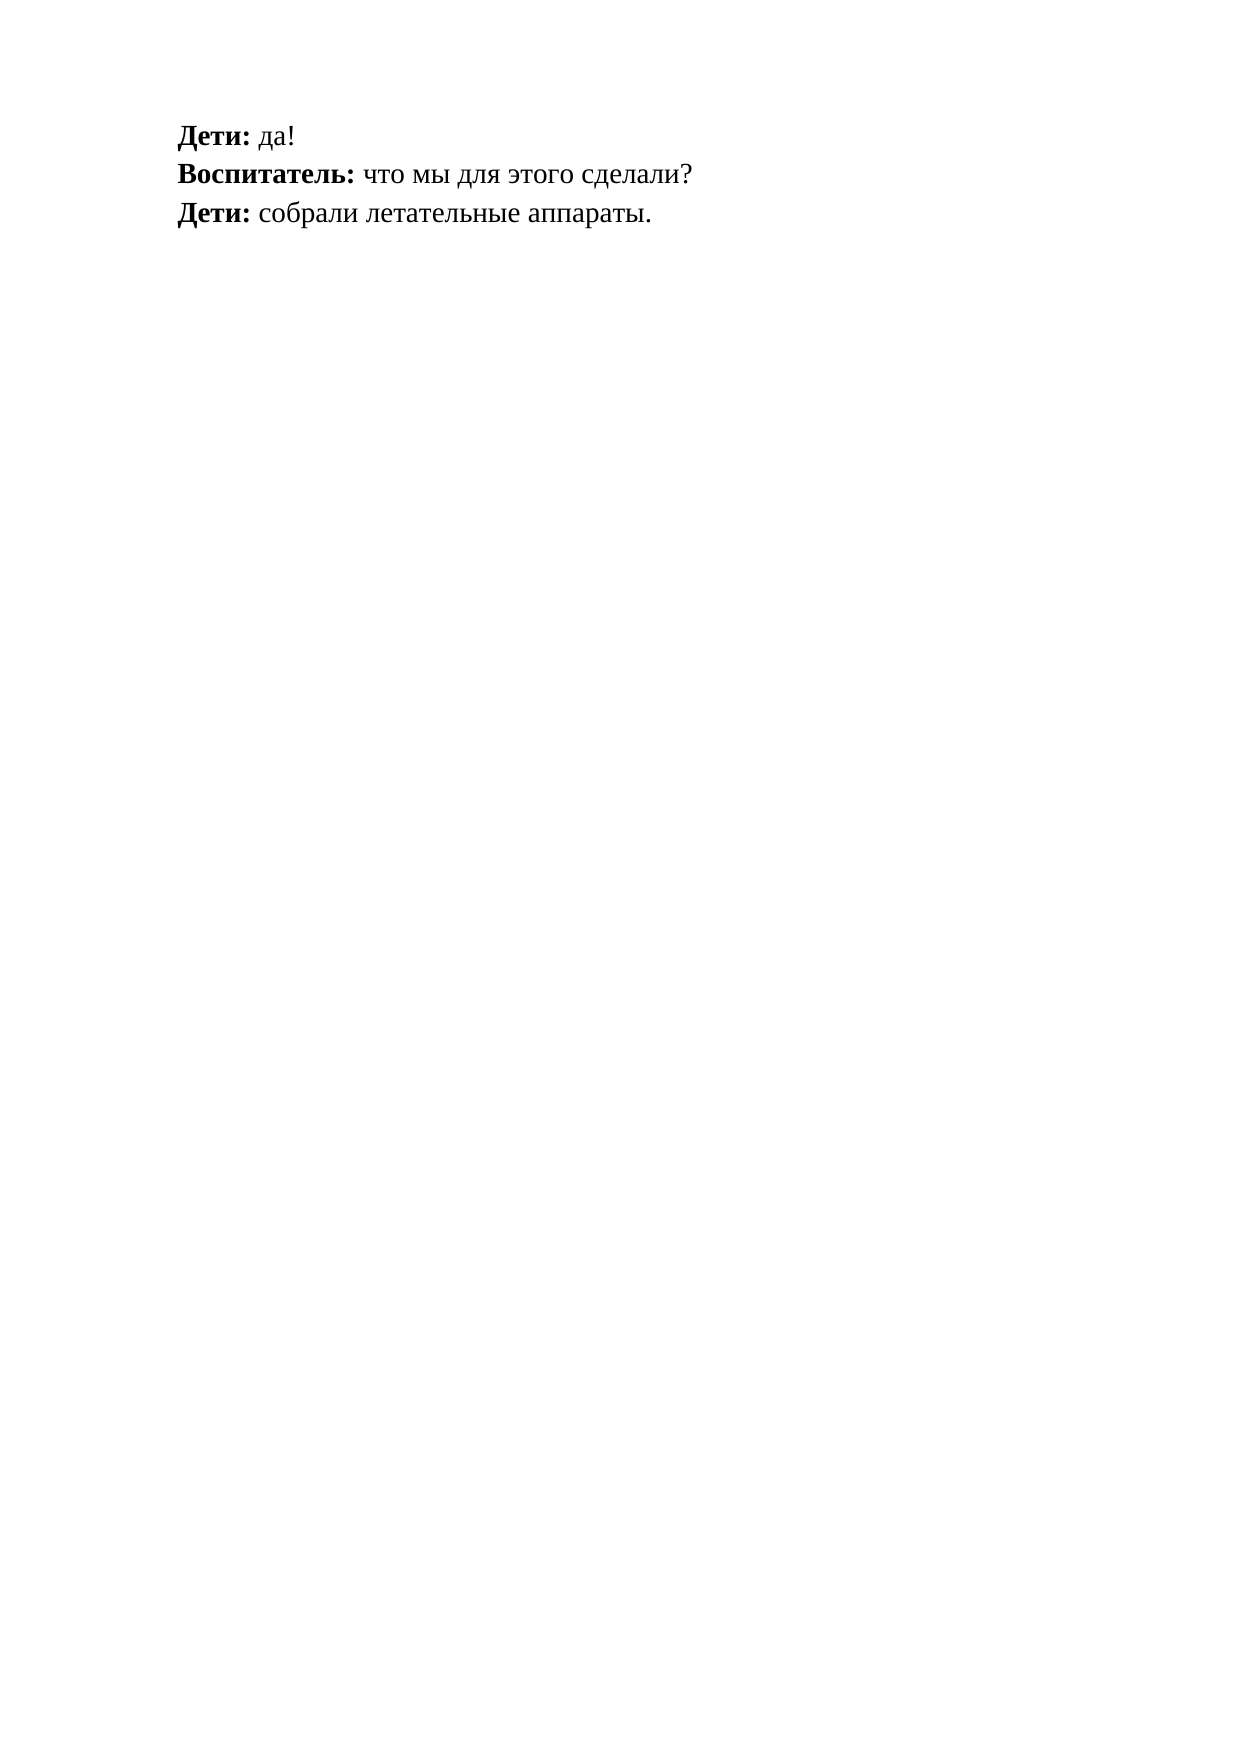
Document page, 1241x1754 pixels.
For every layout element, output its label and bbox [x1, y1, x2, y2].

text [177, 118, 1152, 229]
